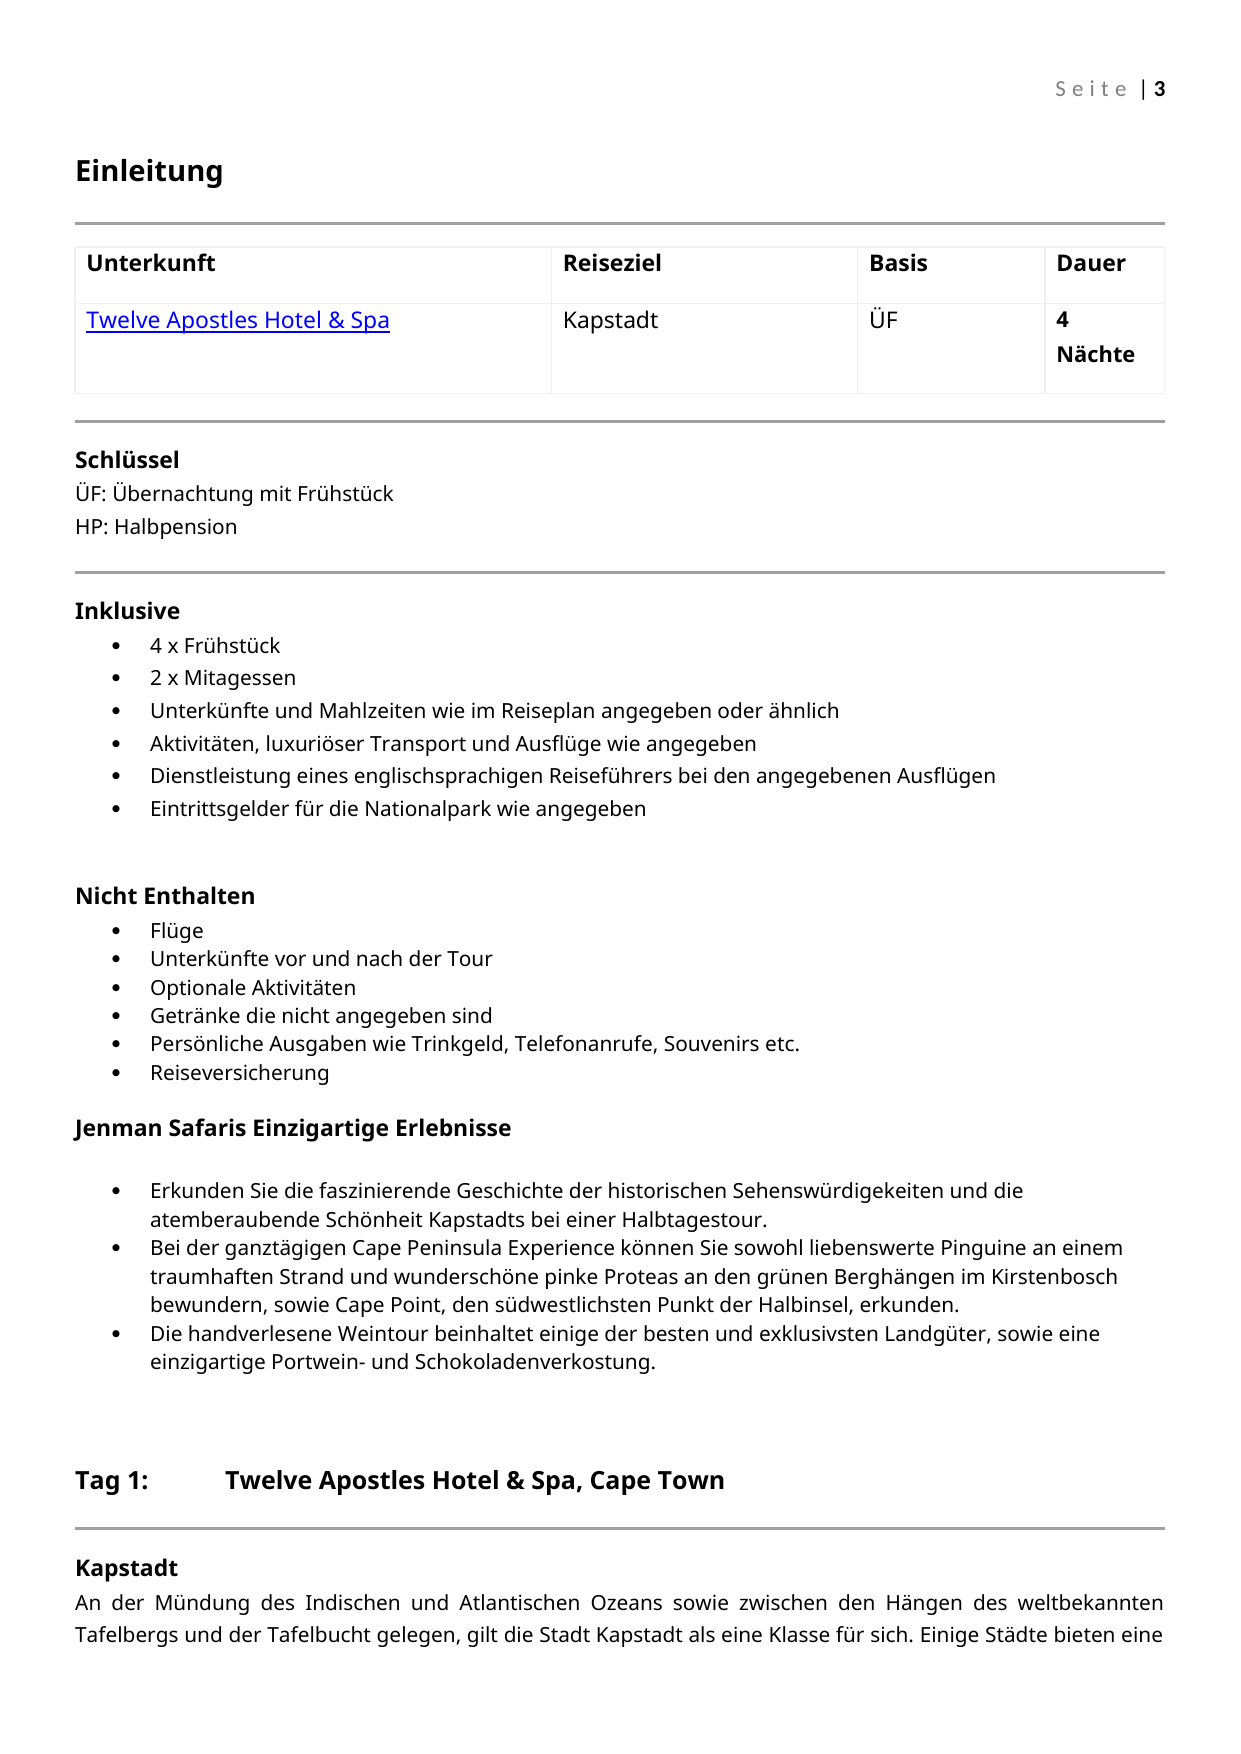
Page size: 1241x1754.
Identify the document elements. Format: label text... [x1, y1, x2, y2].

subtitle Jenman Safaris Einzigartige Erlebnisse [75, 1111, 1165, 1143]
list Getränke die nicht angegeben sind [112, 1001, 1165, 1029]
table_cell ÜF [858, 304, 1044, 393]
subtitle Tag 1: Twelve Apostles Hotel & Spa, Cape Town [75, 1462, 1165, 1496]
list Aktivitäten, luxuriöser Transport und Ausflüge wie angegeben [112, 729, 1165, 757]
list 4 x Frühstück [112, 631, 1165, 659]
table_header Unterkunft [76, 248, 551, 303]
list Flüge [112, 916, 1165, 944]
list 2 x Mitagessen [112, 663, 1165, 692]
subtitle Inklusive [75, 595, 1165, 626]
text Schlüssel ÜF: Übernachtung mit Frühstück [75, 444, 1165, 508]
list Bei der ganztägigen Cape Peninsula Experience können Sie sowohl liebenswerte Pinguine an einem traumhaften Strand und wunderschöne pinke Proteas an den grünen Berghängen im Kirstenbosch bewundern, sowie Cape Point, den südwestlichsten Punkt der Halbinsel, erkunden. [112, 1233, 1165, 1319]
subtitle Nicht Enthalten [75, 880, 1165, 911]
list Persönliche Ausgaben wie Trinkgeld, Telefonanrufe, Souvenirs etc. [112, 1029, 1165, 1058]
list Reiseversicherung [112, 1058, 1165, 1086]
list Unterkünfte vor und nach der Tour [112, 944, 1165, 973]
text HP: Halbpension [75, 512, 1165, 541]
list Optionale Aktivitäten [112, 973, 1165, 1001]
table_header Reiseziel [552, 248, 857, 303]
subtitle Kapstadt [75, 1552, 1165, 1583]
table_cell Kapstadt [552, 304, 857, 393]
table_header Basis [858, 248, 1044, 303]
list Dienstleistung eines englischsprachigen Reiseführers bei den angegebenen Ausflügen [112, 761, 1165, 790]
list Die handverlesene Weintour beinhaltet einige der besten und exklusivsten Landgüter, sowie eine einzigartige Portwein- und Schokoladenverkostung. [112, 1319, 1165, 1376]
subtitle Einleitung [75, 151, 1165, 190]
table_cell 4 Nächte [1046, 304, 1164, 393]
list Eintrittsgelder für die Nationalpark wie angegeben [112, 794, 1165, 822]
list Erkunden Sie die faszinierende Geschichte der historischen Sehenswürdigekeiten und die atemberaubende Schönheit Kapstadts bei einer Halbtagestour. [112, 1177, 1165, 1233]
table_header Dauer [1046, 248, 1164, 303]
list Unterkünfte und Mahlzeiten wie im Reiseplan angegeben oder ähnlich [112, 696, 1165, 724]
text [75, 1588, 1165, 1649]
table_cell Twelve Apostles Hotel & Spa [76, 304, 551, 393]
